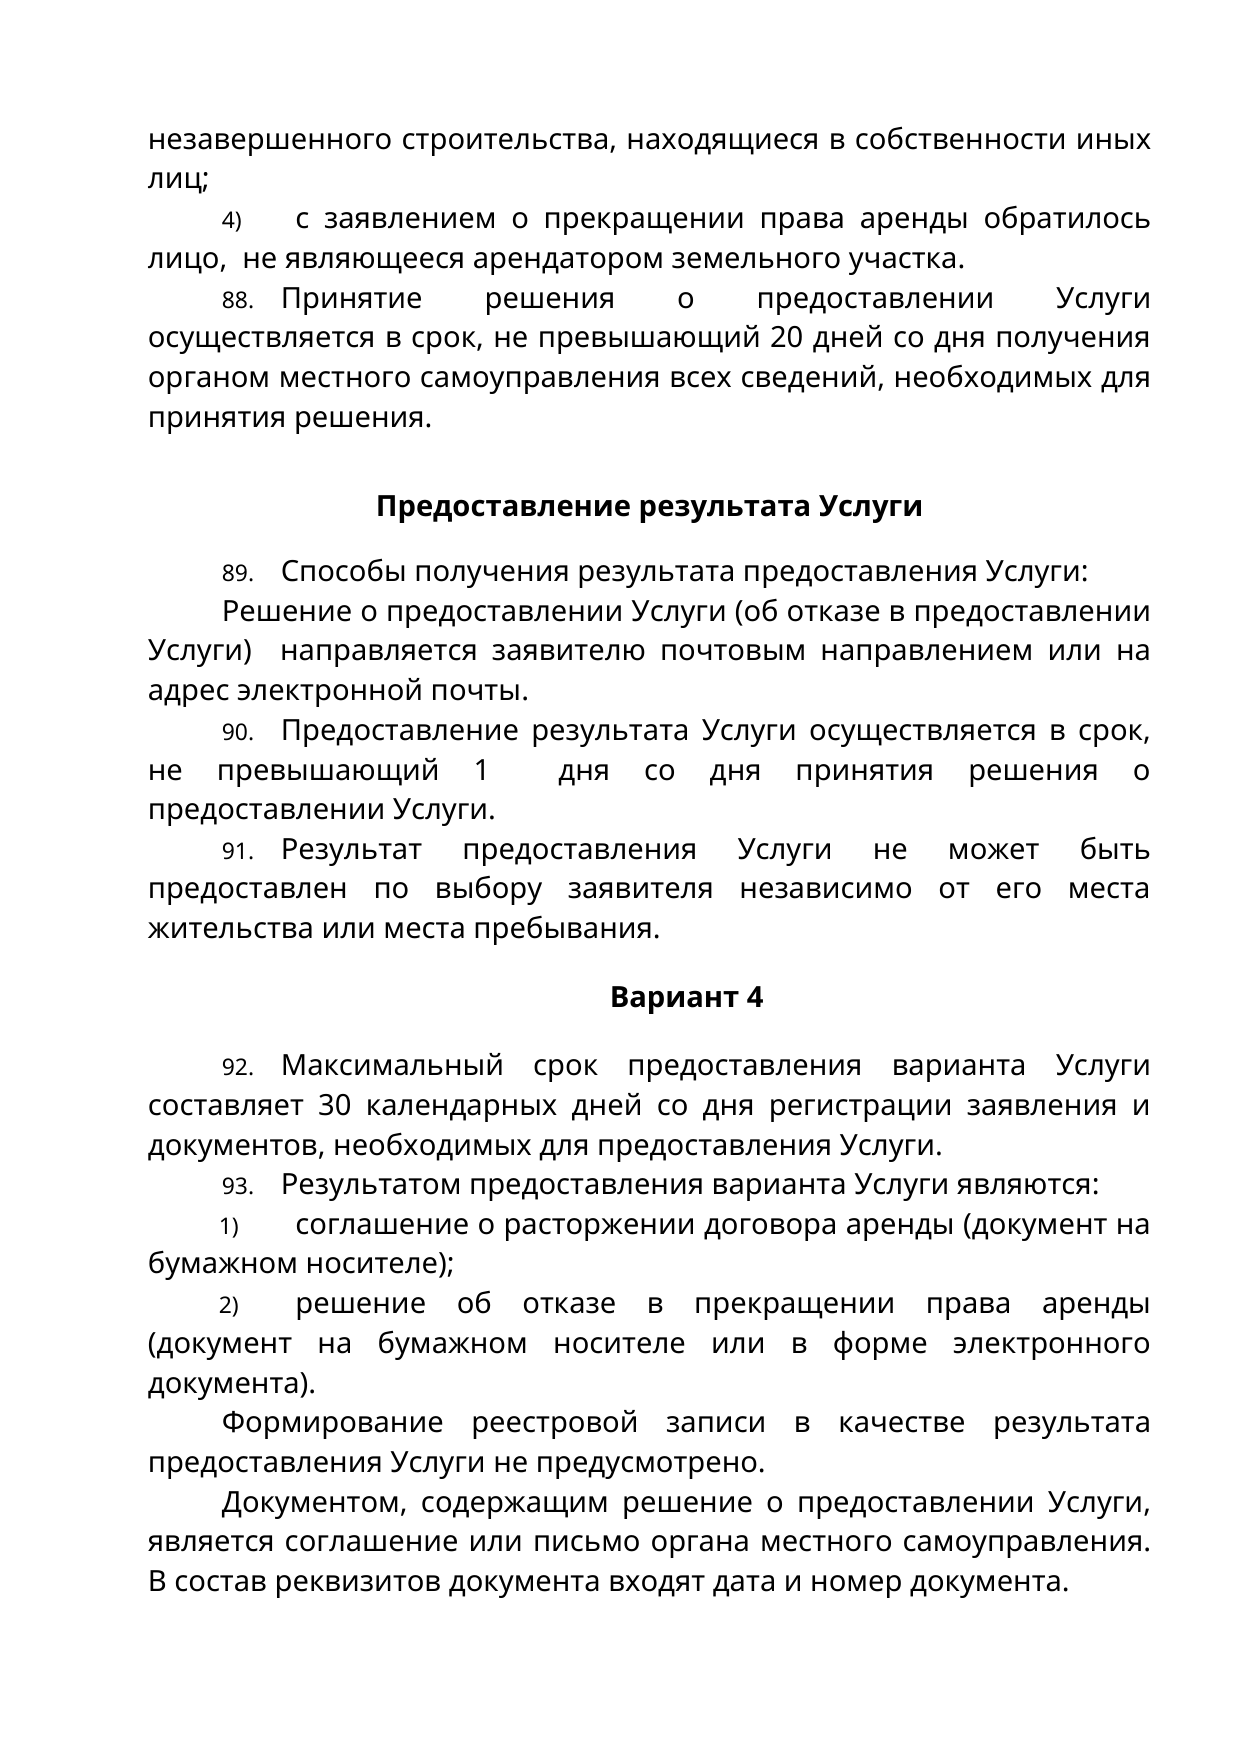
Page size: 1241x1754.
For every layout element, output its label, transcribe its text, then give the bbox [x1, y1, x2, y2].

text Документом, содержащим решение о предоставлении Услуги, является соглашение или письмо органа местного самоуправления. В состав реквизитов документа входят дата и номер документа. [148, 1481, 1152, 1600]
text Вариант 4 [148, 976, 1152, 1016]
list решение об отказе в прекращении права аренды (документ на бумажном носителе или в форме электронного документа). [148, 1282, 1152, 1402]
list Способы получения результата предоставления Услуги: [148, 550, 1152, 590]
text Решение о предоставлении Услуги (об отказе в предоставлении Услуги) направляется заявителю почтовым направлением или на адрес электронной почты. [148, 590, 1152, 709]
list Результат предоставления Услуги не может быть предоставлен по выбору заявителя независимо от его места жительства или места пребывания. [148, 828, 1152, 947]
list соглашение о расторжении договора аренды (документ на бумажном носителе); [148, 1203, 1152, 1282]
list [148, 118, 1152, 197]
list с заявлением о прекращении права аренды обратилось лицо, не являющееся арендатором земельного участка. [148, 197, 1152, 277]
list Принятие решения о предоставлении Услуги осуществляется в срок, не превышающий 20 дней со дня получения органом местного самоуправления всех сведений, необходимых для принятия решения. [148, 277, 1152, 436]
text Предоставление результата Услуги [148, 486, 1152, 525]
list Результатом предоставления варианта Услуги являются: [148, 1163, 1152, 1203]
list Максимальный срок предоставления варианта Услуги составляет 30 календарных дней со дня регистрации заявления и документов, необходимых для предоставления Услуги. [148, 1044, 1152, 1163]
text Формирование реестровой записи в качестве результата предоставления Услуги не предусмотрено. [148, 1402, 1152, 1481]
list Предоставление результата Услуги осуществляется в срок, не превышающий 1 дня со дня принятия решения о предоставлении Услуги. [148, 709, 1152, 828]
